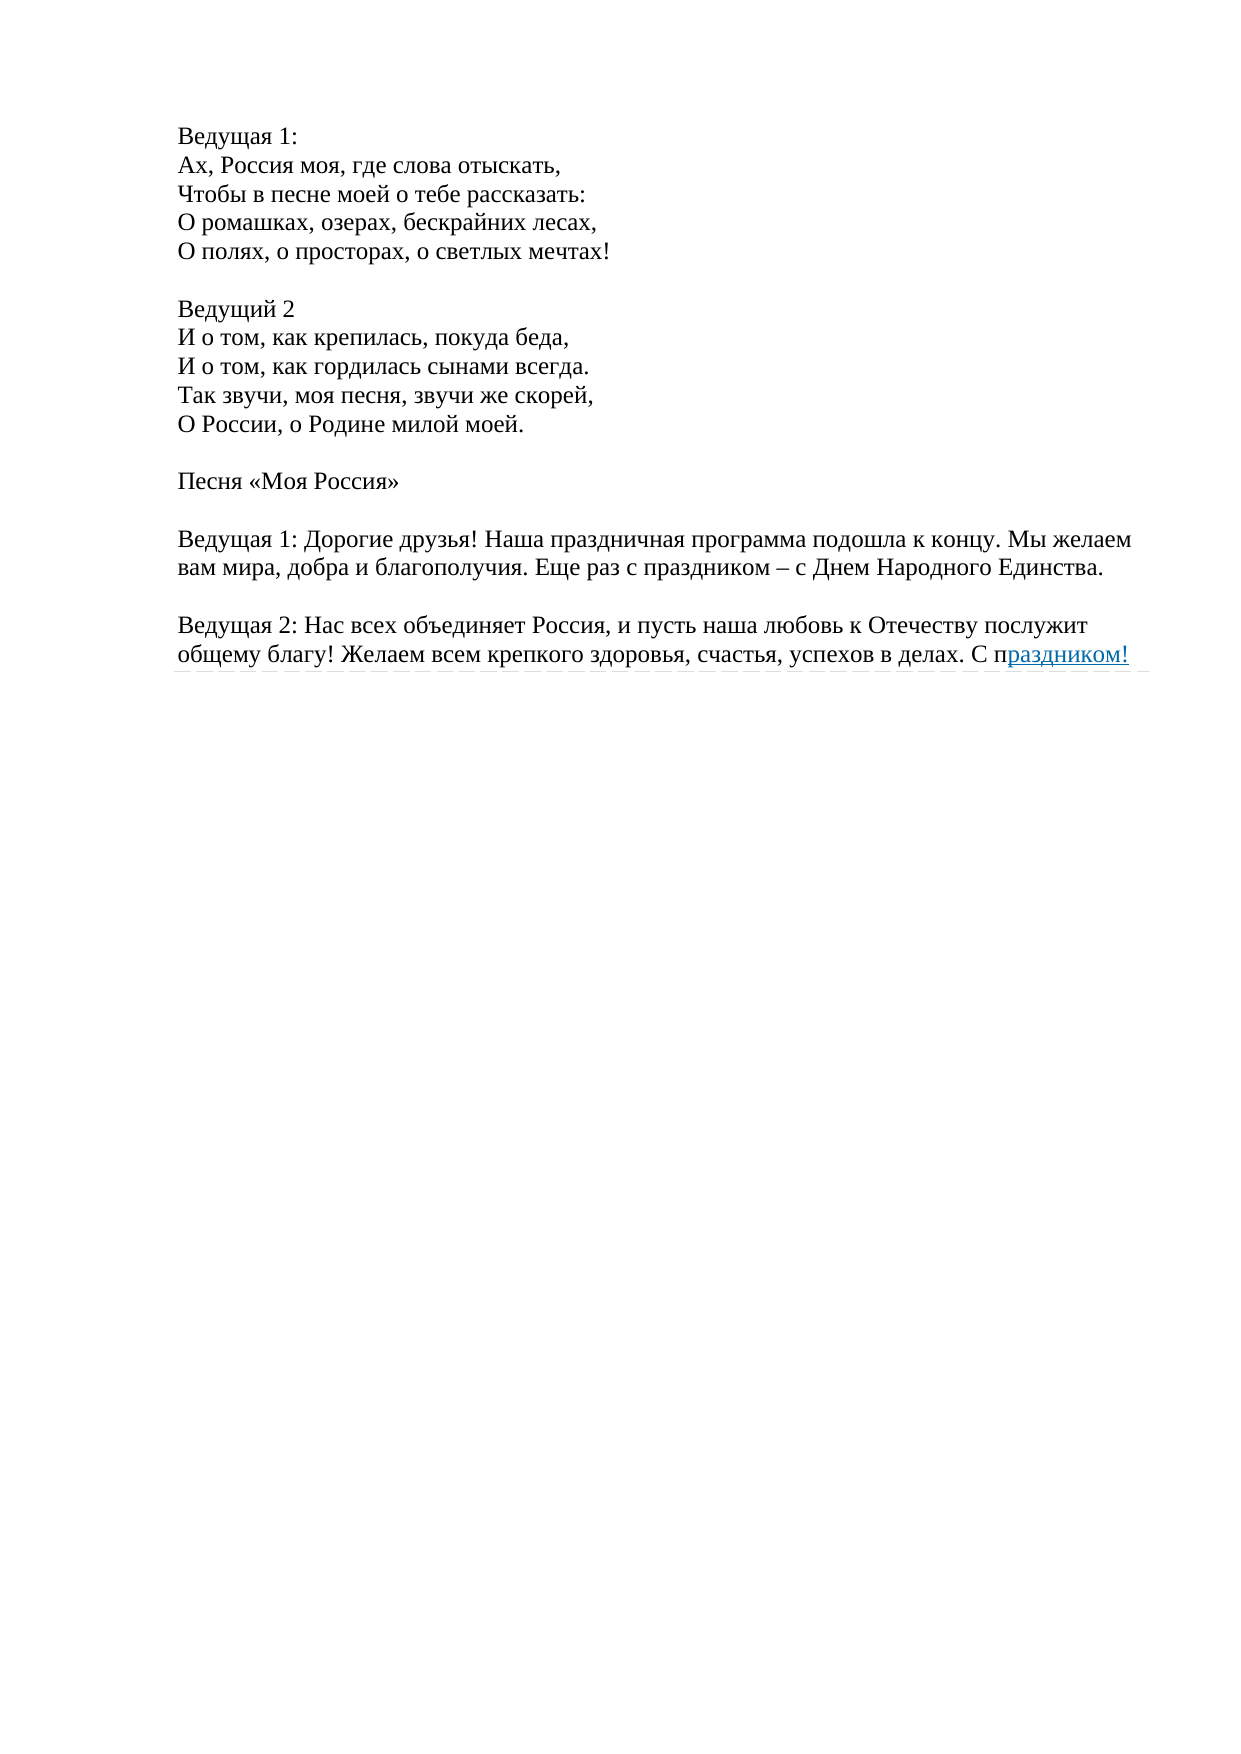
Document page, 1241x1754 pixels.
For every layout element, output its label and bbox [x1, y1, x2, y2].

table_header [174, 118, 1146, 671]
